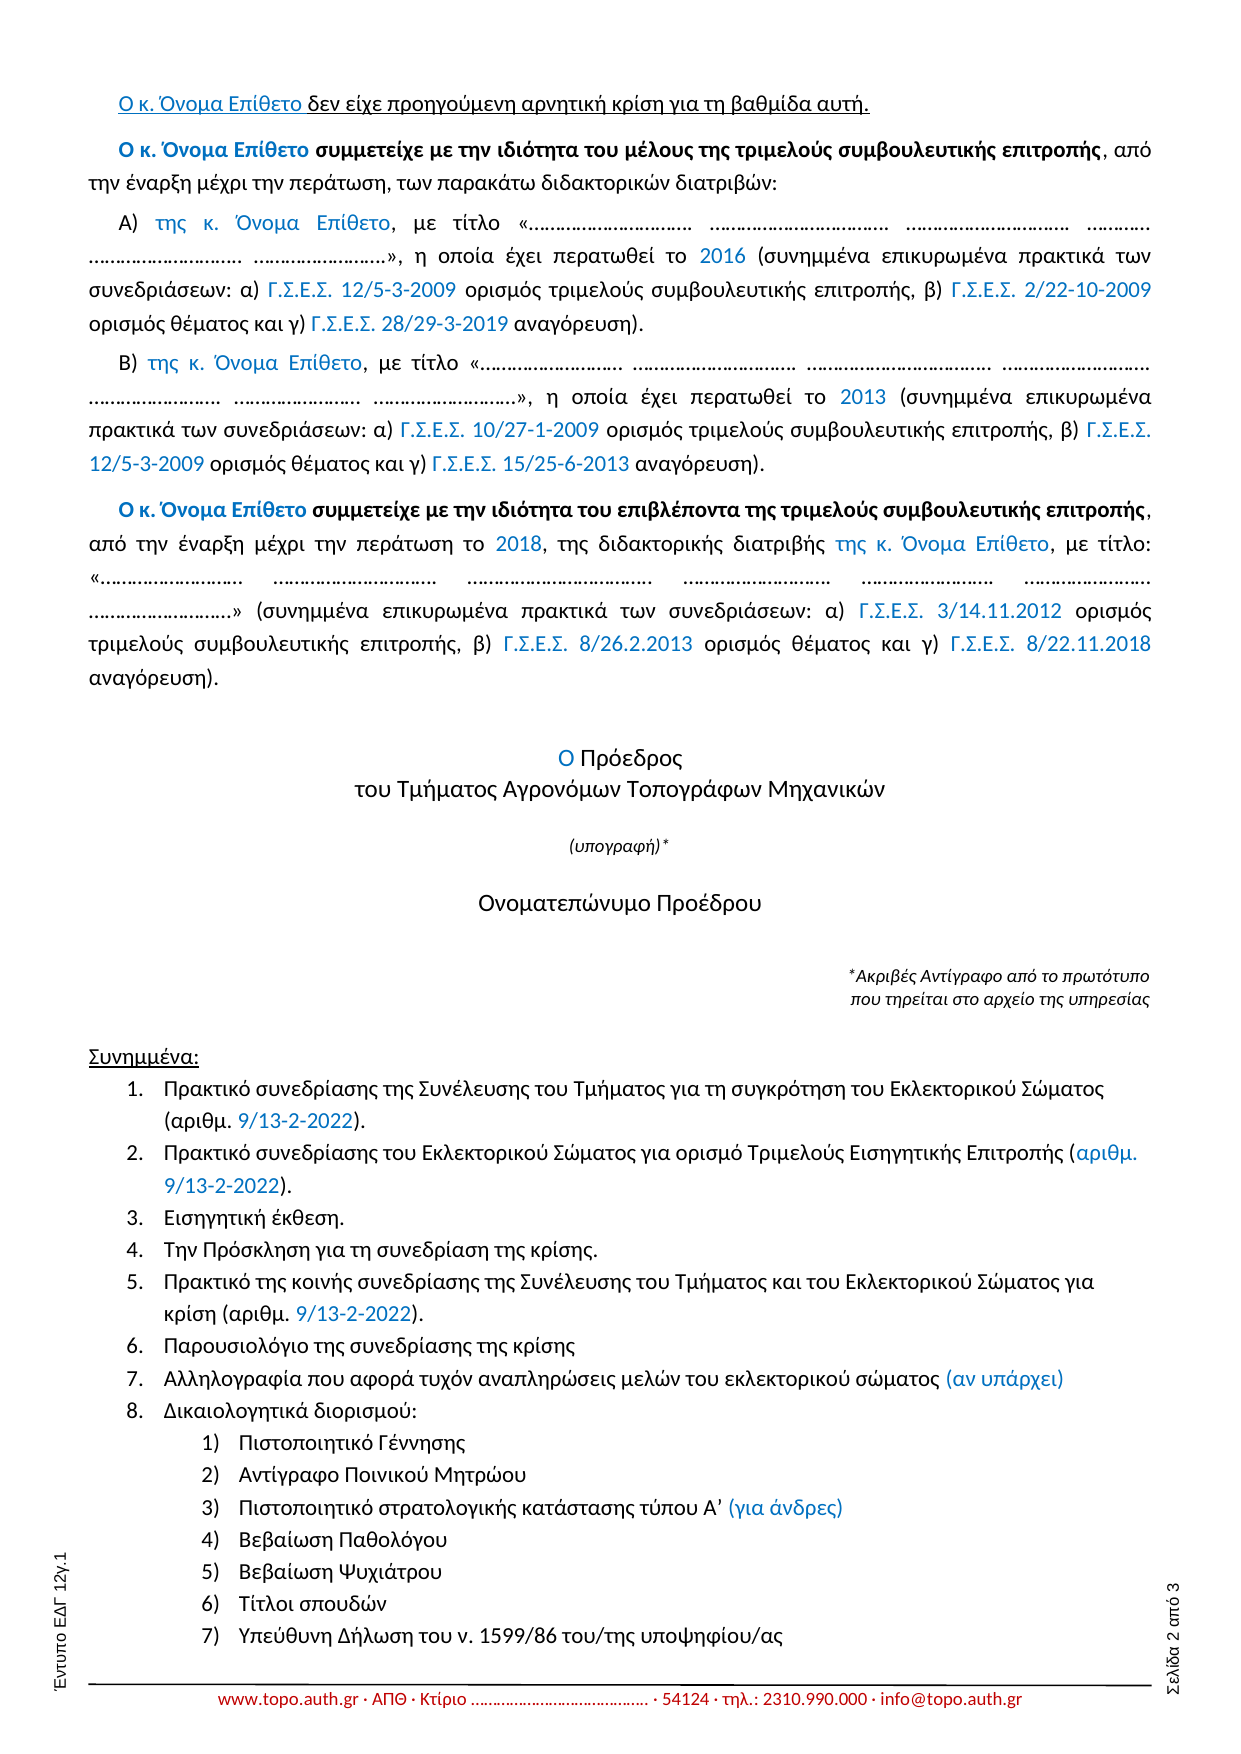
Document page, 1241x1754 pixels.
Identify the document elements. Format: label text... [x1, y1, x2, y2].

text που τηρείται στο αρχείο της υπηρεσίας [89, 987, 1152, 1010]
text του Τμήματος Αγρονόμων Τοπογράφων Μηχανικών [89, 773, 1152, 803]
text (υπογραφή)* [89, 834, 1152, 857]
text *Ακριβές Αντίγραφο από το πρωτότυπο [89, 964, 1152, 987]
list Υπεύθυνη Δήλωση του ν. 1599/86 του/της υποψηφίου/ας [201, 1621, 1152, 1649]
list Εισηγητική έκθεση. [126, 1203, 1152, 1231]
list Αντίγραφο Ποινικού Μητρώου [201, 1460, 1152, 1488]
text Α) της κ. Όνομα Επίθετο, με τίτλο «…………………………. ……………………………. …………………………. ………… ……………………….. …………………….», η οποία έχει περατωθεί το 2016 (συνημμένα επικυρωμένα πρακτικά των συνεδριάσεων: α) Γ.Σ.Ε.Σ. 12/5-3-2009 ορισμός τριμελούς συμβουλευτικής επιτροπής, β) Γ.Σ.Ε.Σ. 2/22-10-2009 ορισμός θέματος και γ) Γ.Σ.Ε.Σ. 28/29-3-2019 αναγόρευση). [89, 208, 1152, 337]
list Αλληλογραφία που αφορά τυχόν αναπληρώσεις μελών του εκλεκτορικού σώματος (αν υπάρχει) [126, 1364, 1152, 1392]
list Πρακτικό συνεδρίασης της Συνέλευσης του Τμήματος για τη συγκρότηση του Εκλεκτορικού Σώματος (αριθμ. 9/13-2-2022). [126, 1074, 1152, 1134]
list Την Πρόσκληση για τη συνεδρίαση της κρίσης. [126, 1235, 1152, 1263]
text Ο κ. Όνομα Επίθετο συμμετείχε με την ιδιότητα του μέλους της τριμελούς συμβουλευτικής επιτροπής, από την έναρξη μέχρι την περάτωση, των παρακάτω διδακτορικών διατριβών: [89, 135, 1152, 196]
text Β) της κ. Όνομα Επίθετο, με τίτλο «……………………… …………………………. …………………………….. ………………………. ……………………. …………………… ………………………», η οποία έχει περατωθεί το 2013 (συνημμένα επικυρωμένα πρακτικά των συνεδριάσεων: α) Γ.Σ.Ε.Σ. 10/27-1-2009 ορισμός τριμελούς συμβουλευτικής επιτροπής, β) Γ.Σ.Ε.Σ. 12/5-3-2009 ορισμός θέματος και γ) Γ.Σ.Ε.Σ. 15/25-6-2013 αναγόρευση). [89, 348, 1152, 477]
list Πιστοποιητικό Γέννησης [201, 1428, 1152, 1456]
text Ο κ. Όνομα Επίθετο δεν είχε προηγούμενη αρνητική κρίση για τη βαθμίδα αυτή. [89, 89, 1152, 117]
text Ονοματεπώνυμο Προέδρου [89, 887, 1152, 918]
list Βεβαίωση Παθολόγου [201, 1525, 1152, 1553]
text Συνημμένα: [89, 1042, 1152, 1070]
text Ο Πρόεδρος [89, 742, 1152, 773]
list Τίτλοι σπουδών [201, 1589, 1152, 1617]
list Πρακτικό συνεδρίασης του Εκλεκτορικού Σώματος για ορισμό Τριμελούς Εισηγητικής Επιτροπής (αριθμ. 9/13-2-2022). [126, 1138, 1152, 1199]
list Πιστοποιητικό στρατολογικής κατάστασης τύπου Α’ (για άνδρες) [201, 1493, 1152, 1521]
text Ο κ. Όνομα Επίθετο συμμετείχε με την ιδιότητα του επιβλέποντα της τριμελούς συμβουλευτικής επιτροπής, από την έναρξη μέχρι την περάτωση το 2018, της διδακτορικής διατριβής της κ. Όνομα Επίθετο, με τίτλο: «……………………… …………………………. …………………………….. ………………………. ……………………. …………………… ………………………» (συνημμένα επικυρωμένα πρακτικά των συνεδριάσεων: α) Γ.Σ.Ε.Σ. 3/14.11.2012 ορισμός τριμελούς συμβουλευτικής επιτροπής, β) Γ.Σ.Ε.Σ. 8/26.2.2013 ορισμός θέματος και γ) Γ.Σ.Ε.Σ. 8/22.11.2018 αναγόρευση). [89, 495, 1152, 691]
list Βεβαίωση Ψυχιάτρου [201, 1557, 1152, 1585]
list Δικαιολογητικά διορισμού: [126, 1396, 1152, 1424]
list Παρουσιολόγιο της συνεδρίασης της κρίσης [126, 1332, 1152, 1360]
list Πρακτικό της κοινής συνεδρίασης της Συνέλευσης του Τμήματος και του Εκλεκτορικού Σώματος για κρίση (αριθμ. 9/13-2-2022). [126, 1267, 1152, 1327]
